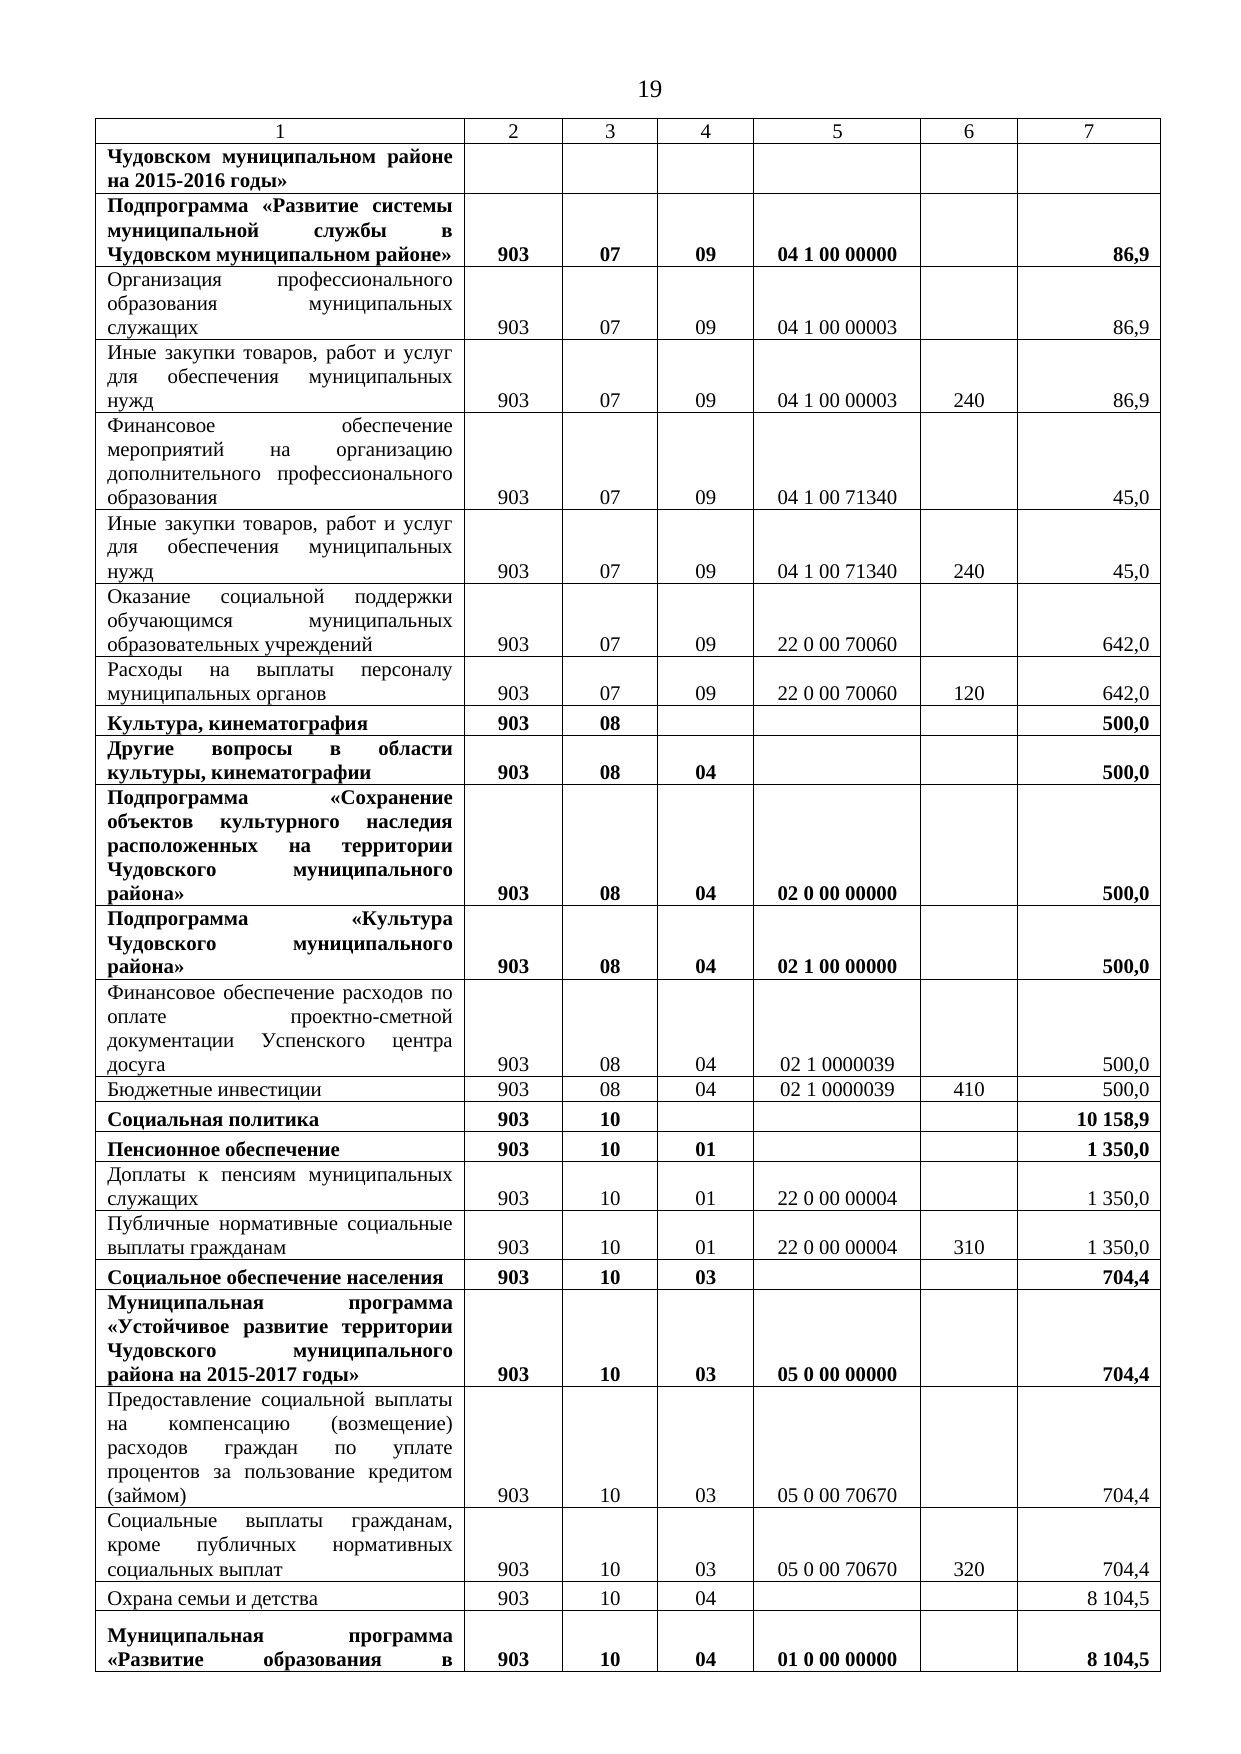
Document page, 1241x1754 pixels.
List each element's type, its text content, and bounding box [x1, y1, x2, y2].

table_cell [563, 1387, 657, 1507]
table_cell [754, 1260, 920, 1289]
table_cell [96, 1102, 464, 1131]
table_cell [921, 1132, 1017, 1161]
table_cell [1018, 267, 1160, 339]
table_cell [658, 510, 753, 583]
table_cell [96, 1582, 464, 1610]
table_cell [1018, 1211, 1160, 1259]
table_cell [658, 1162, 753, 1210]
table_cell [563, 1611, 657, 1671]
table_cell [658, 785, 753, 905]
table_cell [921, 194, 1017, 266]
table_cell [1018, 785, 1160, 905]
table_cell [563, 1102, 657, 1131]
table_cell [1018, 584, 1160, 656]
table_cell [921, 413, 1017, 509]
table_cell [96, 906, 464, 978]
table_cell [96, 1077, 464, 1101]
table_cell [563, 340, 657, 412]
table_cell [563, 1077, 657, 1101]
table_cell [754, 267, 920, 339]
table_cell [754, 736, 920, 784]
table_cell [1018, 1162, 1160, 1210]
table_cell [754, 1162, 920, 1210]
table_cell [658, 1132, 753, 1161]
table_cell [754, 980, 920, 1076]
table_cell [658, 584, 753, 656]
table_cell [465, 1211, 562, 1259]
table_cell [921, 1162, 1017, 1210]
table_header 3 [563, 119, 657, 143]
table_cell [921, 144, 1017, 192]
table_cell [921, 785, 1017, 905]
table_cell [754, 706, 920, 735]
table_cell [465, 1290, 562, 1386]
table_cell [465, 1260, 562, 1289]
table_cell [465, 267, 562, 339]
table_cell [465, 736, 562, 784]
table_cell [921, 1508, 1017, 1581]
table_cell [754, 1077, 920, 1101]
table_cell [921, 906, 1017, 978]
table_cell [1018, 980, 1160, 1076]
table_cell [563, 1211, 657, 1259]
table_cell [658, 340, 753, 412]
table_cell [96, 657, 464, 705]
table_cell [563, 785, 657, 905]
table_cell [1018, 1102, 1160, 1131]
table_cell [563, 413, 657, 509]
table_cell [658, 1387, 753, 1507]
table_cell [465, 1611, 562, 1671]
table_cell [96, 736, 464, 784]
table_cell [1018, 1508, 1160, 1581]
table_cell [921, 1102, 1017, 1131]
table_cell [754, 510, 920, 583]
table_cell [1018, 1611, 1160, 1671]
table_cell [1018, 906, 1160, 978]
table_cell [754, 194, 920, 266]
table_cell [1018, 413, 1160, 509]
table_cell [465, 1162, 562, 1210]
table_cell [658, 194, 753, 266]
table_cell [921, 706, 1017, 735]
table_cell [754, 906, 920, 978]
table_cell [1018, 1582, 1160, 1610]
table_header 4 [658, 119, 753, 143]
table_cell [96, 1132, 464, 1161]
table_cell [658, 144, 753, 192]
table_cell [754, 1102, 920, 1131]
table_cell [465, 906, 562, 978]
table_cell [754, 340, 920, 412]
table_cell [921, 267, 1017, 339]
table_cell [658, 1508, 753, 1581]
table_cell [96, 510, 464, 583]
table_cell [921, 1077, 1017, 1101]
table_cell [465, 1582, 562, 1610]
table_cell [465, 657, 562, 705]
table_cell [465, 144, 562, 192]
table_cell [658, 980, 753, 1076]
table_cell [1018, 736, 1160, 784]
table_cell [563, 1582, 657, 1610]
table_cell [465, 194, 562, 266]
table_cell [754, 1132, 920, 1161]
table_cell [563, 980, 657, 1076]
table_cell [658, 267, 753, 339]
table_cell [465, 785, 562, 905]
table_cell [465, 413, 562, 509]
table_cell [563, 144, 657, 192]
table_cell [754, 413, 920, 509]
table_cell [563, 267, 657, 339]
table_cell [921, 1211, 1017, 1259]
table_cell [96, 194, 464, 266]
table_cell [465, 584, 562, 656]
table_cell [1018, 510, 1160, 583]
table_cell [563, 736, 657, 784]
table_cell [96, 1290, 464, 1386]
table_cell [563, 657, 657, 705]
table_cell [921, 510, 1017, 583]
table_header 5 [754, 119, 920, 143]
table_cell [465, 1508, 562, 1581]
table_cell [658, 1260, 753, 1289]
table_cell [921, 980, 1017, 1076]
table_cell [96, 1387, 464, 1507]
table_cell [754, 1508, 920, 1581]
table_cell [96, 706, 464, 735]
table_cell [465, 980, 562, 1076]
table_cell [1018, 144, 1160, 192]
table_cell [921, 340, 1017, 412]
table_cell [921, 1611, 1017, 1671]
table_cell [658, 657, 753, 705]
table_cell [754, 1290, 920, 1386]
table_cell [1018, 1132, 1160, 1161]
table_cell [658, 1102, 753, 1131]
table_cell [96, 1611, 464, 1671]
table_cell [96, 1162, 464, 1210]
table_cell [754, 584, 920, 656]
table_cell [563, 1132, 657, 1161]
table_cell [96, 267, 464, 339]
table_header 1 [96, 119, 464, 143]
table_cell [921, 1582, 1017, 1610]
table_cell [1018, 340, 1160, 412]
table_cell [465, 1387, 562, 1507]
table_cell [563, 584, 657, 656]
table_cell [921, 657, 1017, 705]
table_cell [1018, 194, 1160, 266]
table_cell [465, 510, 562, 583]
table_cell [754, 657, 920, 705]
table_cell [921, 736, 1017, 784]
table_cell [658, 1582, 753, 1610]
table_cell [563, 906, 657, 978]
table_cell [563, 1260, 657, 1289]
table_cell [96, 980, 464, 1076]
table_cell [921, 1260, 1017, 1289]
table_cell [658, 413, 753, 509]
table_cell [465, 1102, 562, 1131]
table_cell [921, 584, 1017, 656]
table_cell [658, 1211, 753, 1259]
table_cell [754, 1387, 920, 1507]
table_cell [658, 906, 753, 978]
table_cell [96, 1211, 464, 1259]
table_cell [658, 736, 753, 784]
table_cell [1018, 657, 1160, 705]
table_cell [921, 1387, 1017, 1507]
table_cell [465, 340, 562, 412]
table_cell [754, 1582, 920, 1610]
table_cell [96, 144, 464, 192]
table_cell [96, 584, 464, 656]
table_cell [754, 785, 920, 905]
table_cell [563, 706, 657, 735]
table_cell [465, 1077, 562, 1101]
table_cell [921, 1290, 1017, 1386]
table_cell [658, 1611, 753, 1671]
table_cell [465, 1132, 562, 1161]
table_header 6 [921, 119, 1017, 143]
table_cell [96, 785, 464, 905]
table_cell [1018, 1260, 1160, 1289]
table_header 7 [1018, 119, 1160, 143]
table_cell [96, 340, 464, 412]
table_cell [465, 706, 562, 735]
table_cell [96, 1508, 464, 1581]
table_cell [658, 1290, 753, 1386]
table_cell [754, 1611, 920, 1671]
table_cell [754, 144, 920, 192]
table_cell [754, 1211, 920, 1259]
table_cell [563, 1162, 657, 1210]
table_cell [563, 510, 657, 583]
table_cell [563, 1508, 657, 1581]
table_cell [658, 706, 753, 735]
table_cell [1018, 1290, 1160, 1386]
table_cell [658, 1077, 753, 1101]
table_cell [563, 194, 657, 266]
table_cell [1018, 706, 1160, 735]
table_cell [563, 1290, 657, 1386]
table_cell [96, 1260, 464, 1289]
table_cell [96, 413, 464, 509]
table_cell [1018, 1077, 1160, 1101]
table_header 2 [465, 119, 562, 143]
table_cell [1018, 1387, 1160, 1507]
